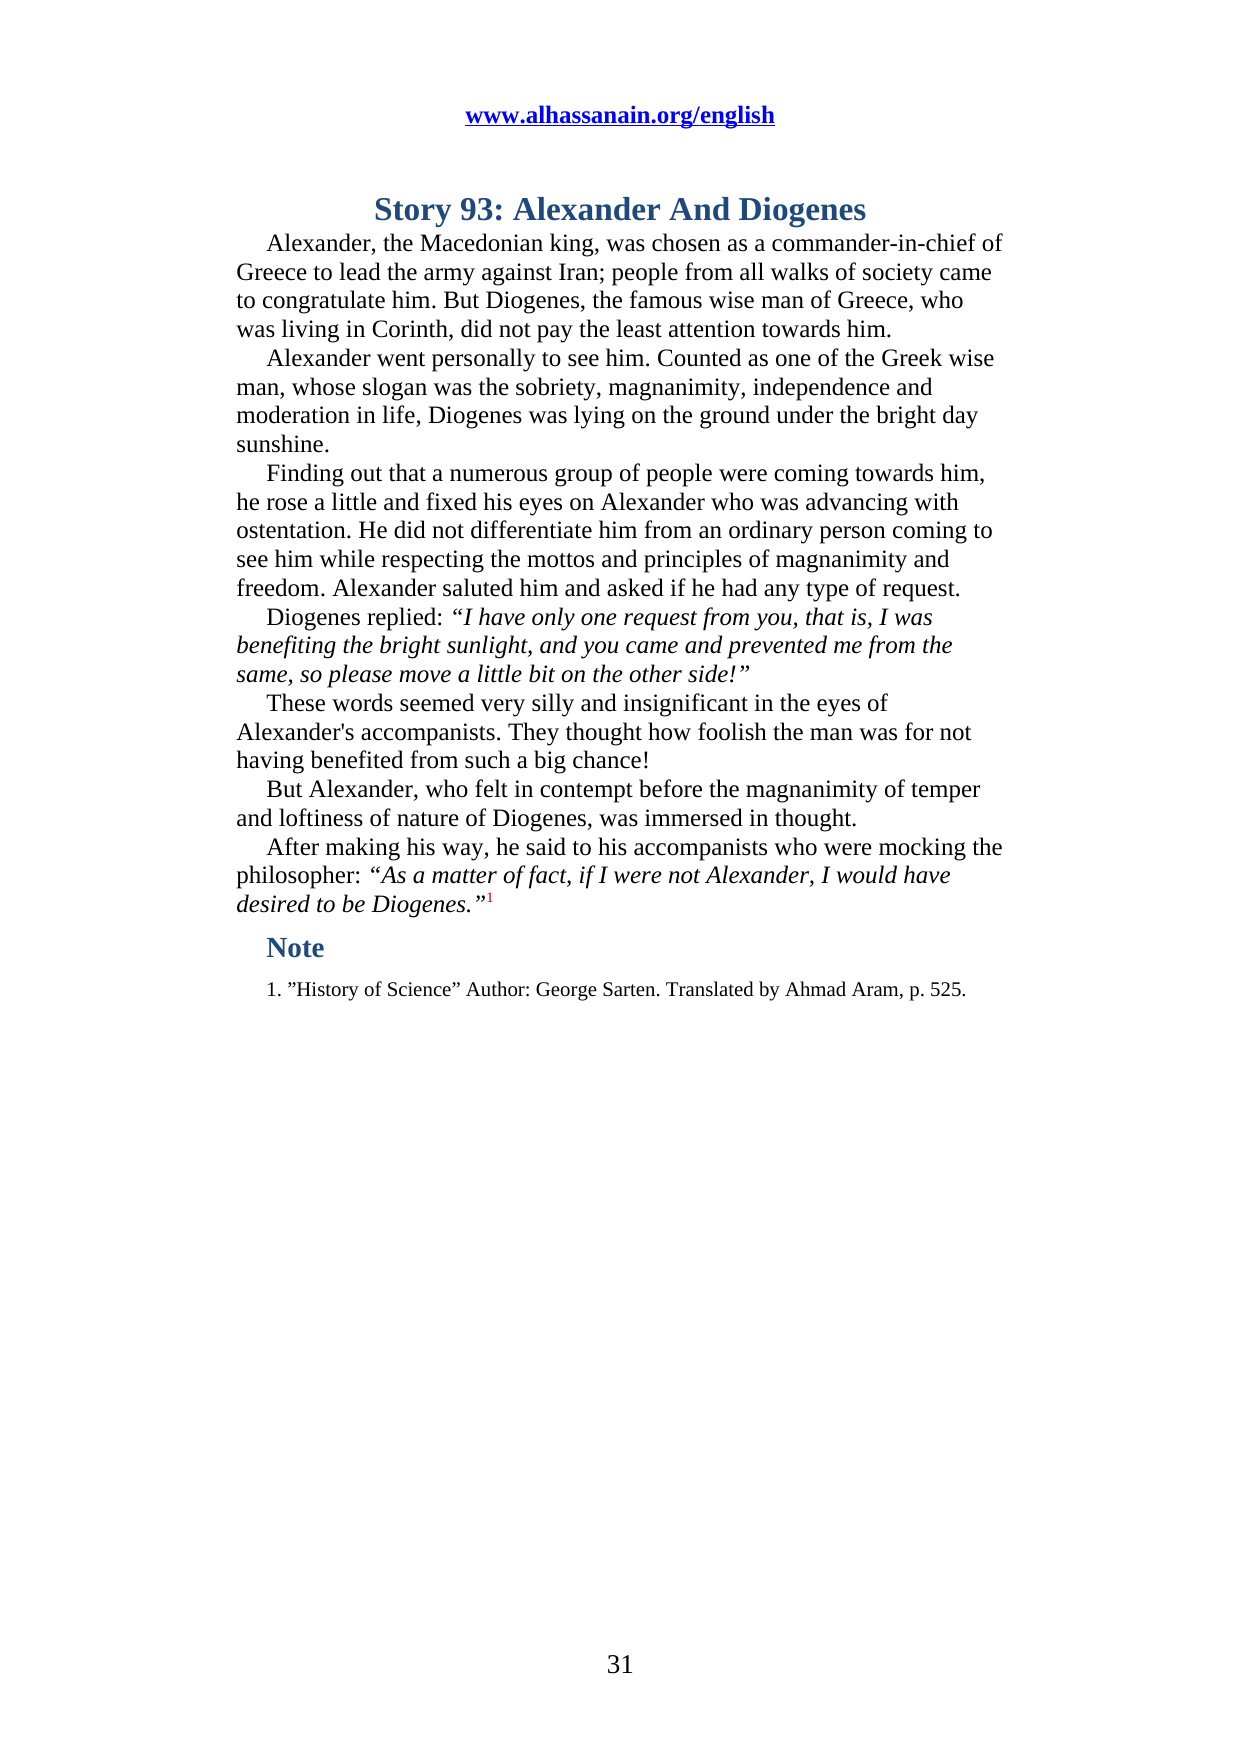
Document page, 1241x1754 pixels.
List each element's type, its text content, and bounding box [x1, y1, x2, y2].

text After making his way, he said to his accompanists who were mocking the philosopher: “As a matter of fact, if I were not Alexander, I would have desired to be Diogenes.”1 [236, 832, 1004, 918]
subtitle Story 93: Alexander And Diogenes [236, 190, 1004, 228]
text Alexander went personally to see him. Counted as one of the Greek wise man, whose slogan was the sobriety, magnanimity, independence and moderation in life, Diogenes was lying on the ground under the bright day sunshine. [236, 343, 1004, 458]
text Alexander, the Macedonian king, was chosen as a commander-in-chief of Greece to lead the army against Iran; people from all walks of society came to congratulate him. But Diogenes, the famous wise man of Greece, who was living in Corinth, did not pay the least attention towards him. [236, 228, 1004, 343]
text But Alexander, who felt in contempt before the magnanimity of temper and loftiness of nature of Diogenes, was immersed in thought. [236, 774, 1004, 832]
subtitle Note [236, 931, 1004, 964]
text Finding out that a numerous group of people were coming towards him, he rose a little and fixed his eyes on Alexander who was advancing with ostentation. He did not differentiate him from an ordinary person coming to see him while respecting the mottos and principles of magnanimity and freedom. Alexander saluted him and asked if he had any type of request. [236, 458, 1004, 602]
text These words seemed very silly and insignificant in the eyes of Alexander's accompanists. They thought how foolish the man was for not having benefited from such a big chance! [236, 688, 1004, 774]
text 1. ”History of Science” Author: George Sarten. Translated by Ahmad Aram, p. 525. [236, 977, 1004, 1001]
text Diogenes replied: “I have only one request from you, that is, I was benefiting the bright sunlight, and you came and prevented me from the same, so please move a little bit on the other side!” [236, 602, 1004, 688]
